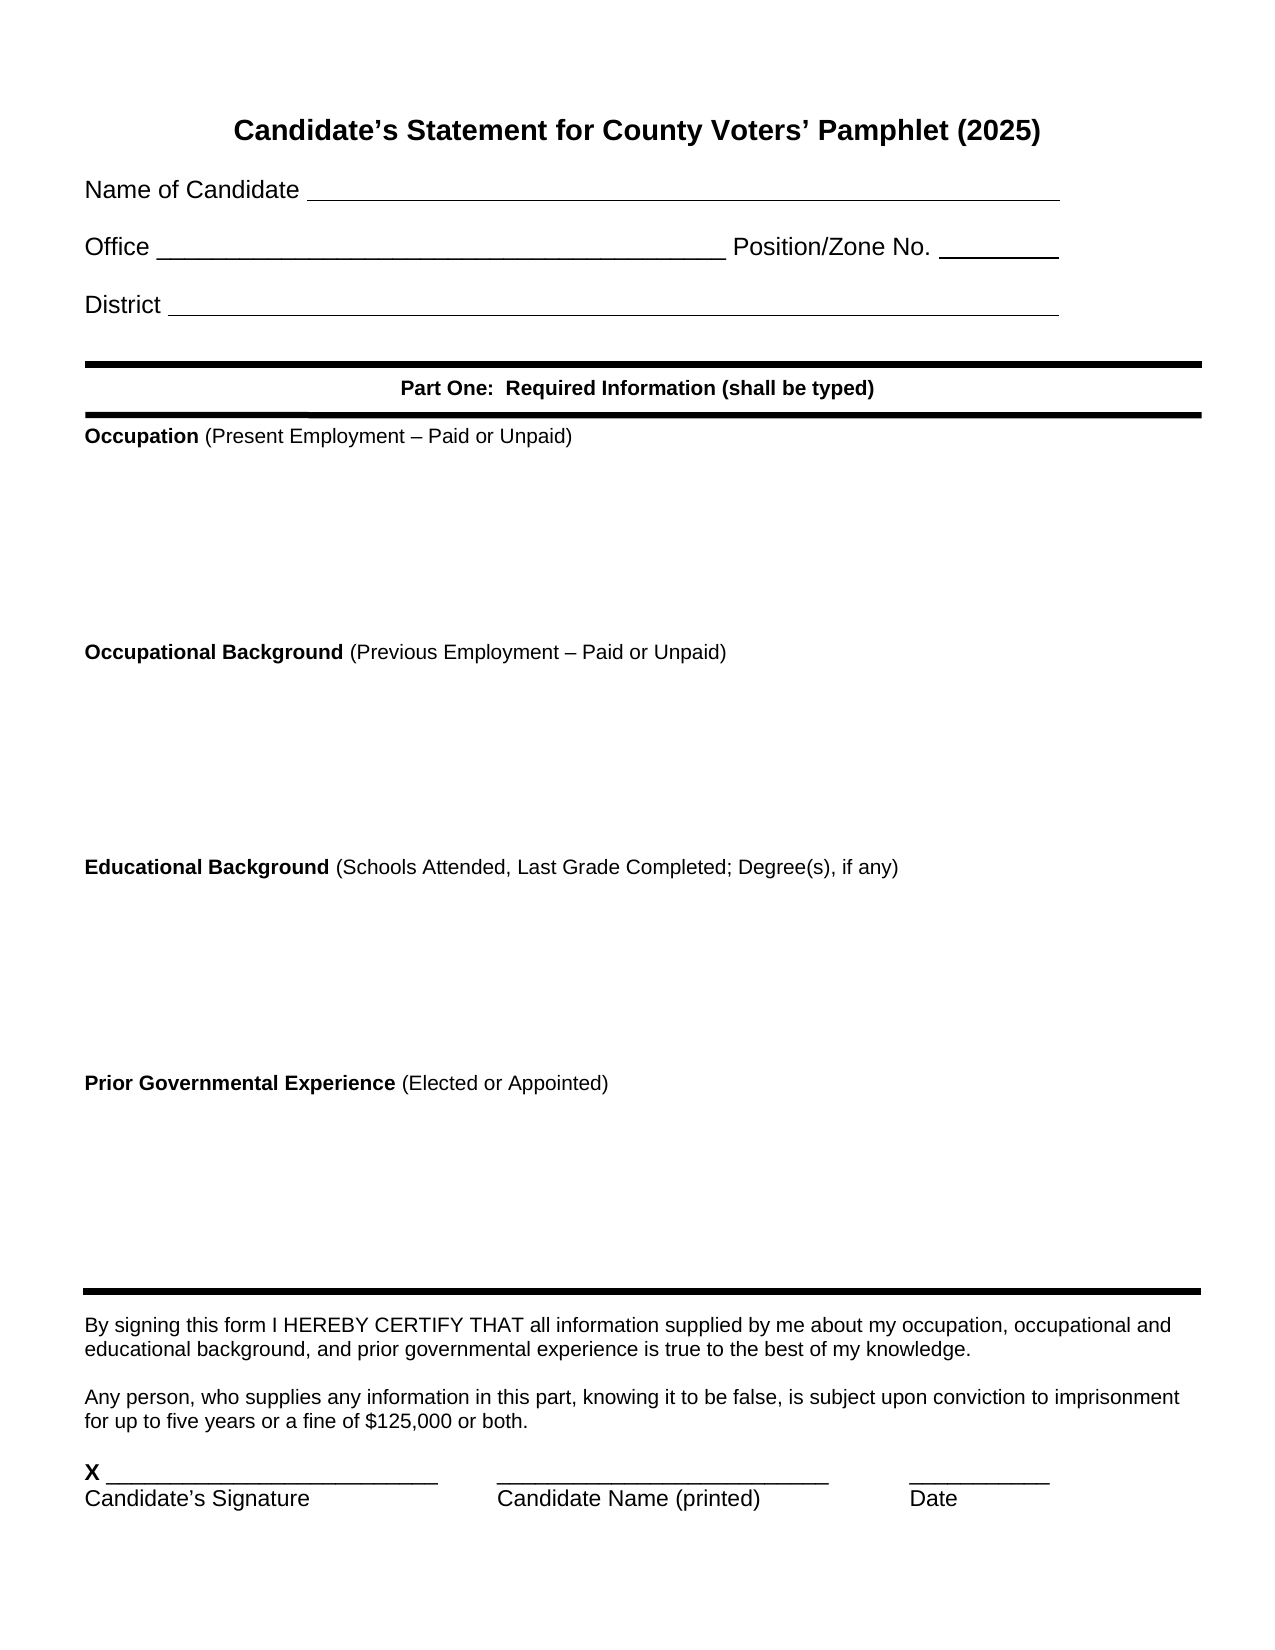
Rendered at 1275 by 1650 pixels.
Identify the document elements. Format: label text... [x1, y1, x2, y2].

text Name of Candidate [84, 175, 1191, 203]
text Candidate’s Signature Candidate Name (printed) Date [84, 1485, 1191, 1512]
text Occupation (Present Employment – Paid or Unpaid) [84, 424, 1191, 448]
text Office _________________________________________ Position/Zone No. [84, 232, 1191, 261]
text Occupational Background (Previous Employment – Paid or Unpaid) [84, 639, 1191, 663]
text Prior Governmental Experience (Elected or Appointed) [84, 1071, 1191, 1095]
text X __________________________ __________________________ ___________ [84, 1459, 1191, 1485]
text District [84, 290, 1191, 318]
text Candidate’s Statement for County Voters’ Pamphlet (2025) [47, 112, 1228, 146]
text Any person, who supplies any information in this part, knowing it to be false, is subject upon conviction to imprisonment for up to five years or a fine of $125,000 or both. [84, 1385, 1191, 1433]
text Part One: Required Information (shall be typed) [84, 376, 1191, 400]
text Educational Background (Schools Attended, Last Grade Completed; Degree(s), if any) [84, 855, 1191, 879]
text By signing this form I HEREBY CERTIFY THAT all information supplied by me about my occupation, occupational and educational background, and prior governmental experience is true to the best of my knowledge. [84, 1313, 1191, 1361]
